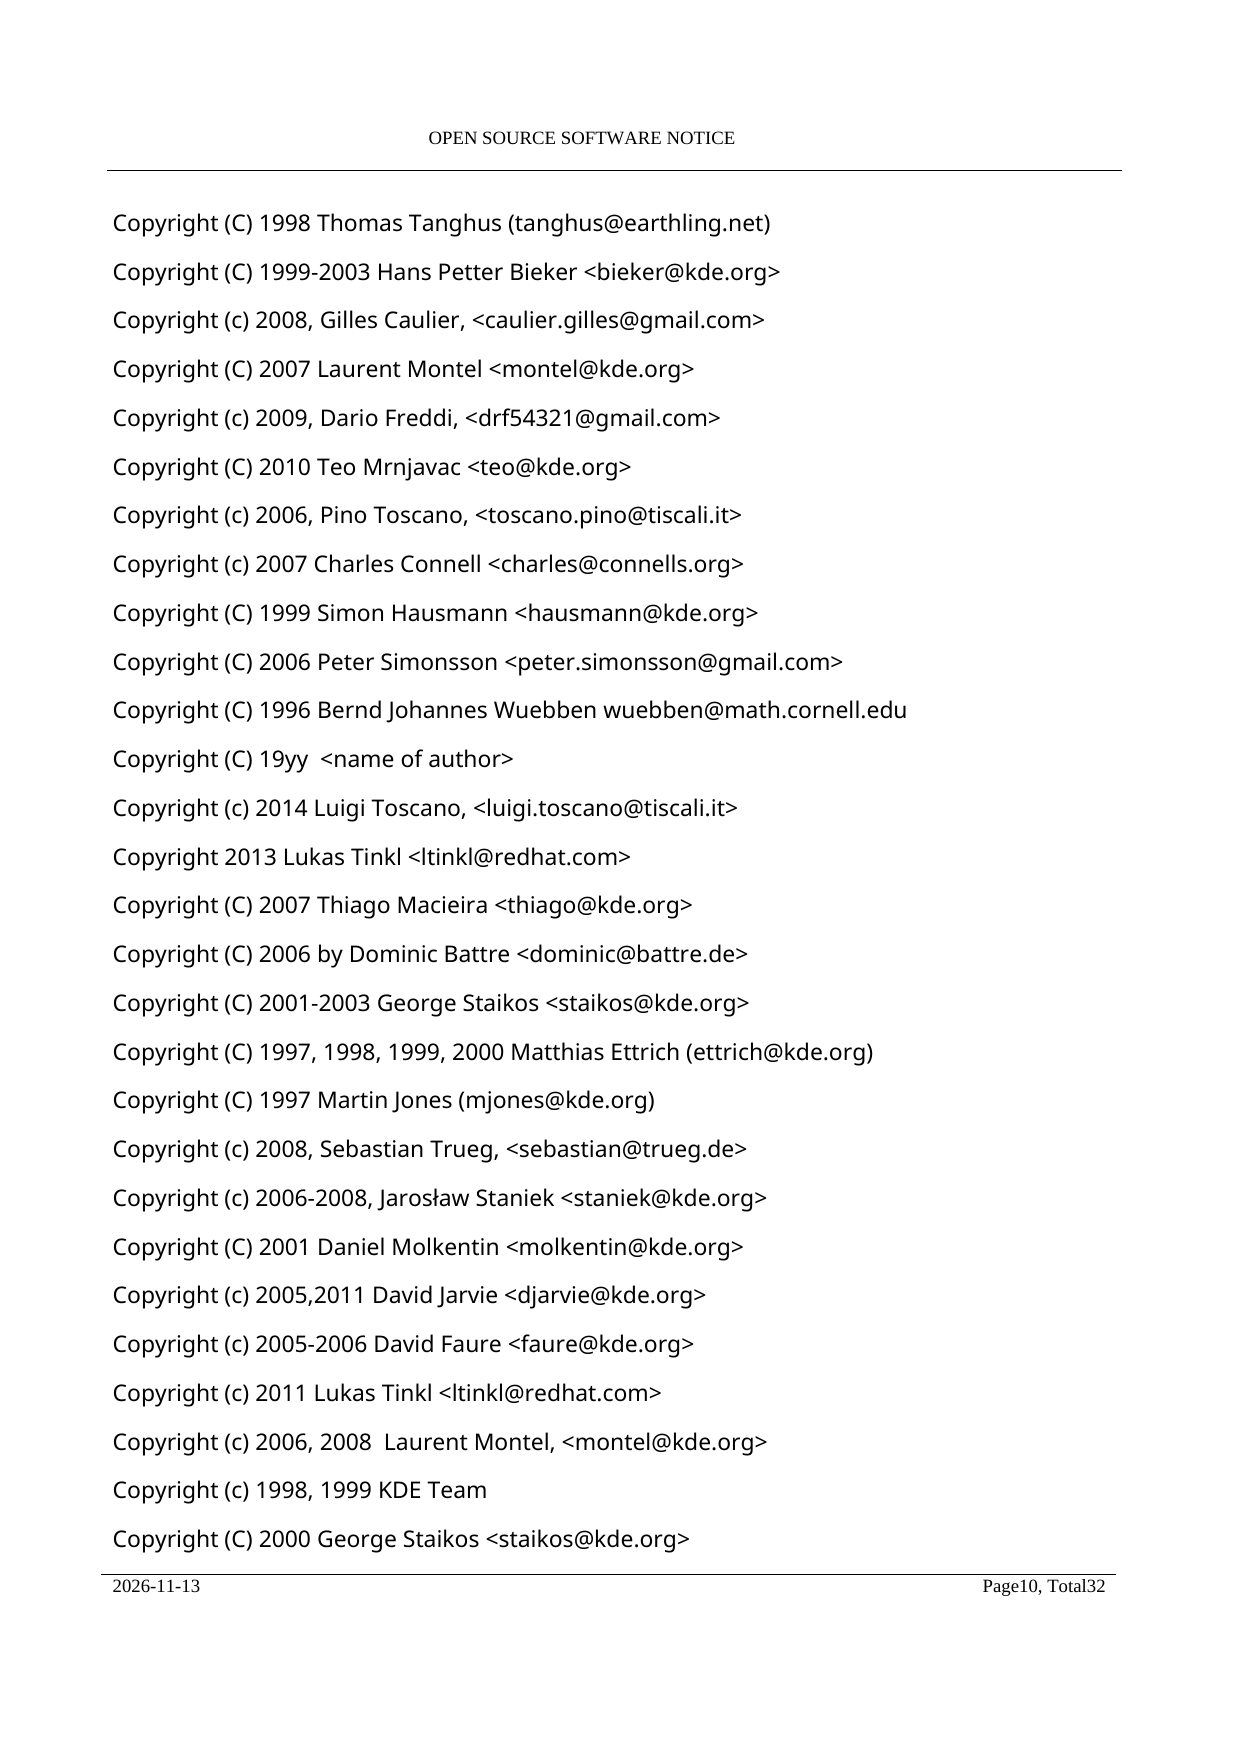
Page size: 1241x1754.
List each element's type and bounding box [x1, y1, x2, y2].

text [112, 206, 1128, 1555]
